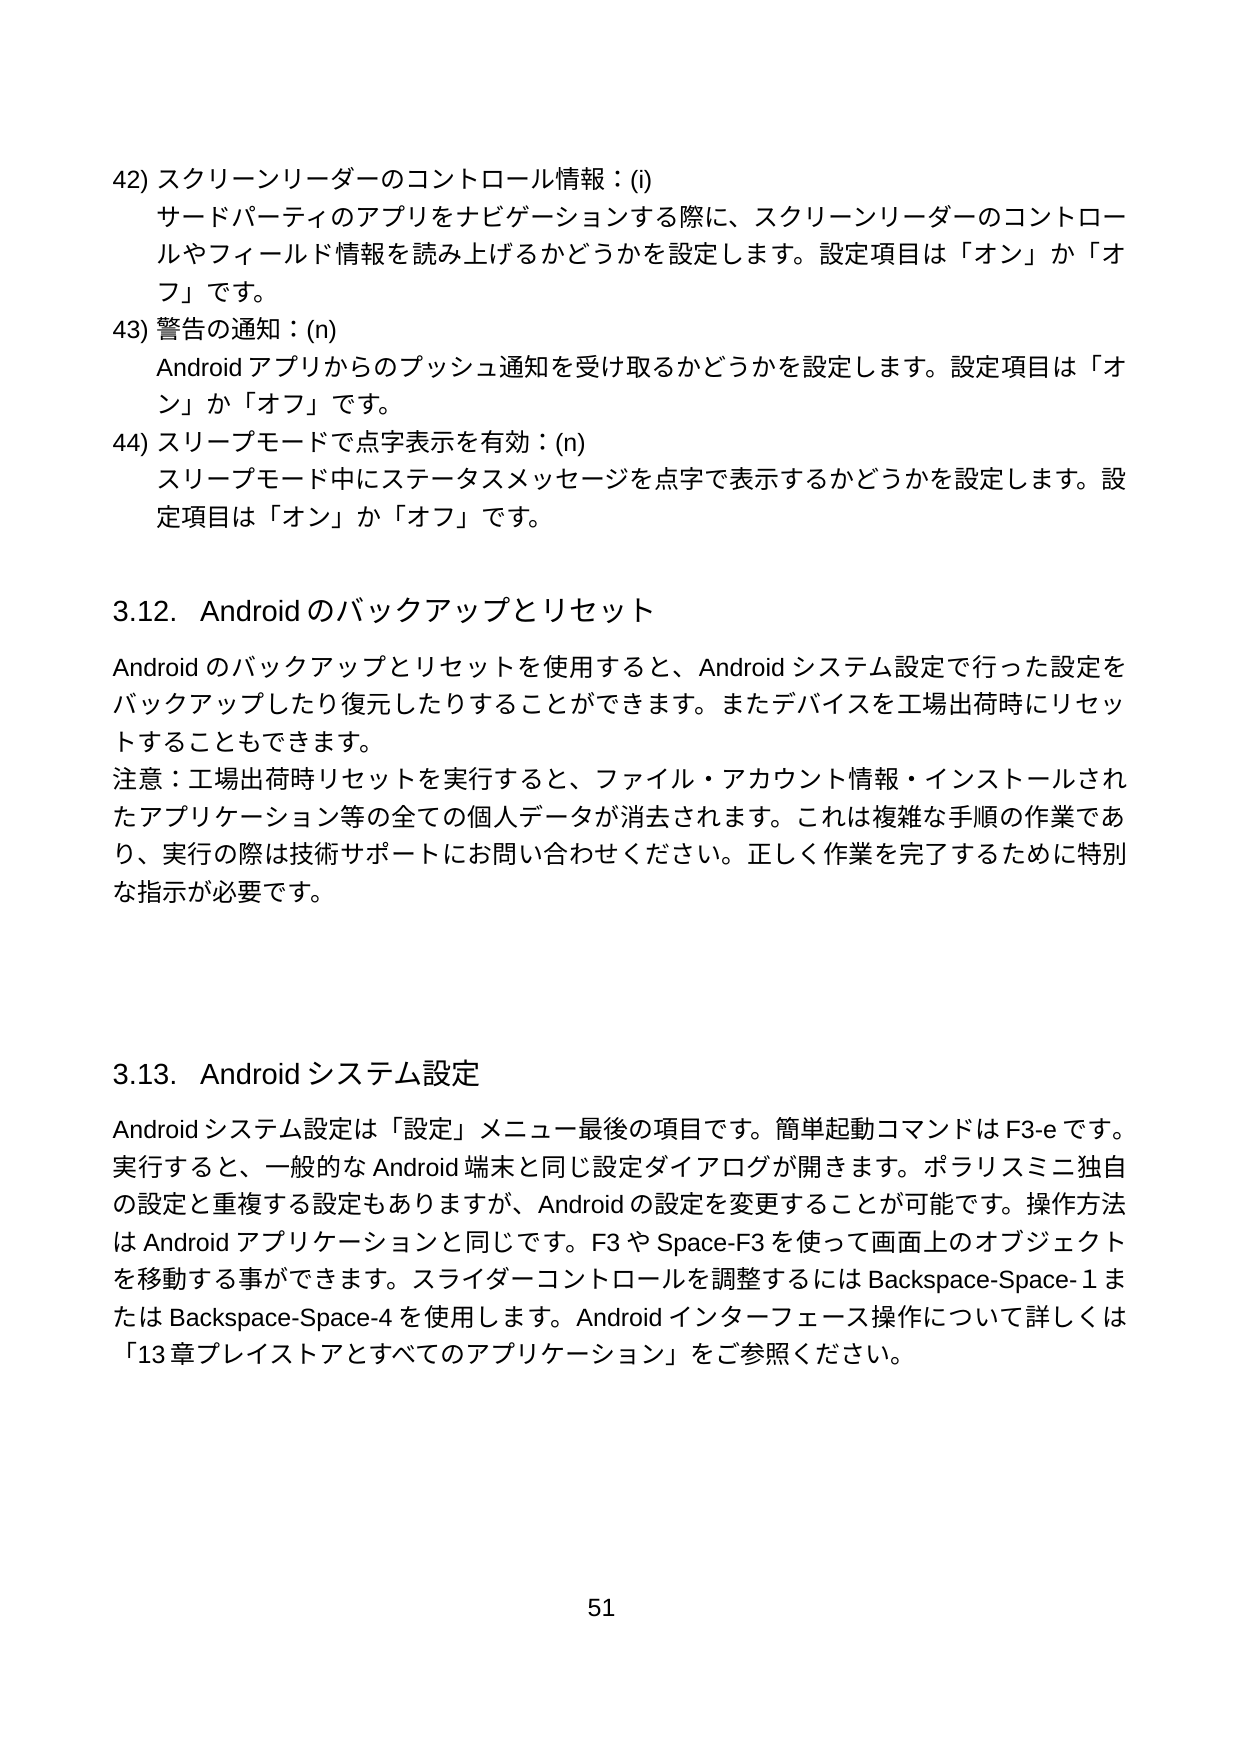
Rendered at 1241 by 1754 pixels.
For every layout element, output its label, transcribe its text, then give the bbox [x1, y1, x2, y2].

list スリープモード中にステータスメッセージを点字で表示するかどうかを設定します。設定項目は「オン」か「オフ」です。 [156, 459, 1128, 534]
list サードパーティのアプリをナビゲーションする際に、スクリーンリーダーのコントロールやフィールド情報を読み上げるかどうかを設定します。設定項目は「オン」か「オフ」です。 [156, 197, 1128, 309]
list スクリーンリーダーのコントロール情報：(i) [112, 159, 1128, 197]
subtitle Androidのバックアップとリセット [112, 572, 1128, 647]
text 注意：工場出荷時リセットを実行すると、ファイル・アカウント情報・インストールされたアプリケーション等の全ての個人データが消去されます。これは複雑な手順の作業であり、実行の際は技術サポートにお問い合わせください。正しく作業を完了するために特別な指示が必要です。 [112, 759, 1128, 909]
list Androidアプリからのプッシュ通知を受け取るかどうかを設定します。設定項目は「オン」か「オフ」です。 [156, 347, 1128, 422]
list 警告の通知：(n) [112, 309, 1128, 347]
subtitle Androidシステム設定 [112, 1034, 1128, 1109]
list スリープモードで点字表示を有効：(n) [112, 422, 1128, 459]
text Androidシステム設定は「設定」メニュー最後の項目です。簡単起動コマンドはF3-eです。 [112, 1109, 1128, 1147]
text 実行すると、一般的なAndroid端末と同じ設定ダイアログが開きます。ポラリスミニ独自の設定と重複する設定もありますが、Androidの設定を変更することが可能です。操作方法はAndroidアプリケーションと同じです。F3やSpace-F3を使って画面上のオブジェクトを移動する事ができます。スライダーコントロールを調整するにはBackspace-Space-１またはBackspace-Space-4を使用します。Androidインターフェース操作について詳しくは「13章プレイストアとすべてのアプリケーション」をご参照ください。 [112, 1147, 1128, 1372]
text Androidのバックアップとリセットを使用すると、Androidシステム設定で行った設定をバックアップしたり復元したりすることができます。またデバイスを工場出荷時にリセットすることもできます。 [112, 647, 1128, 759]
